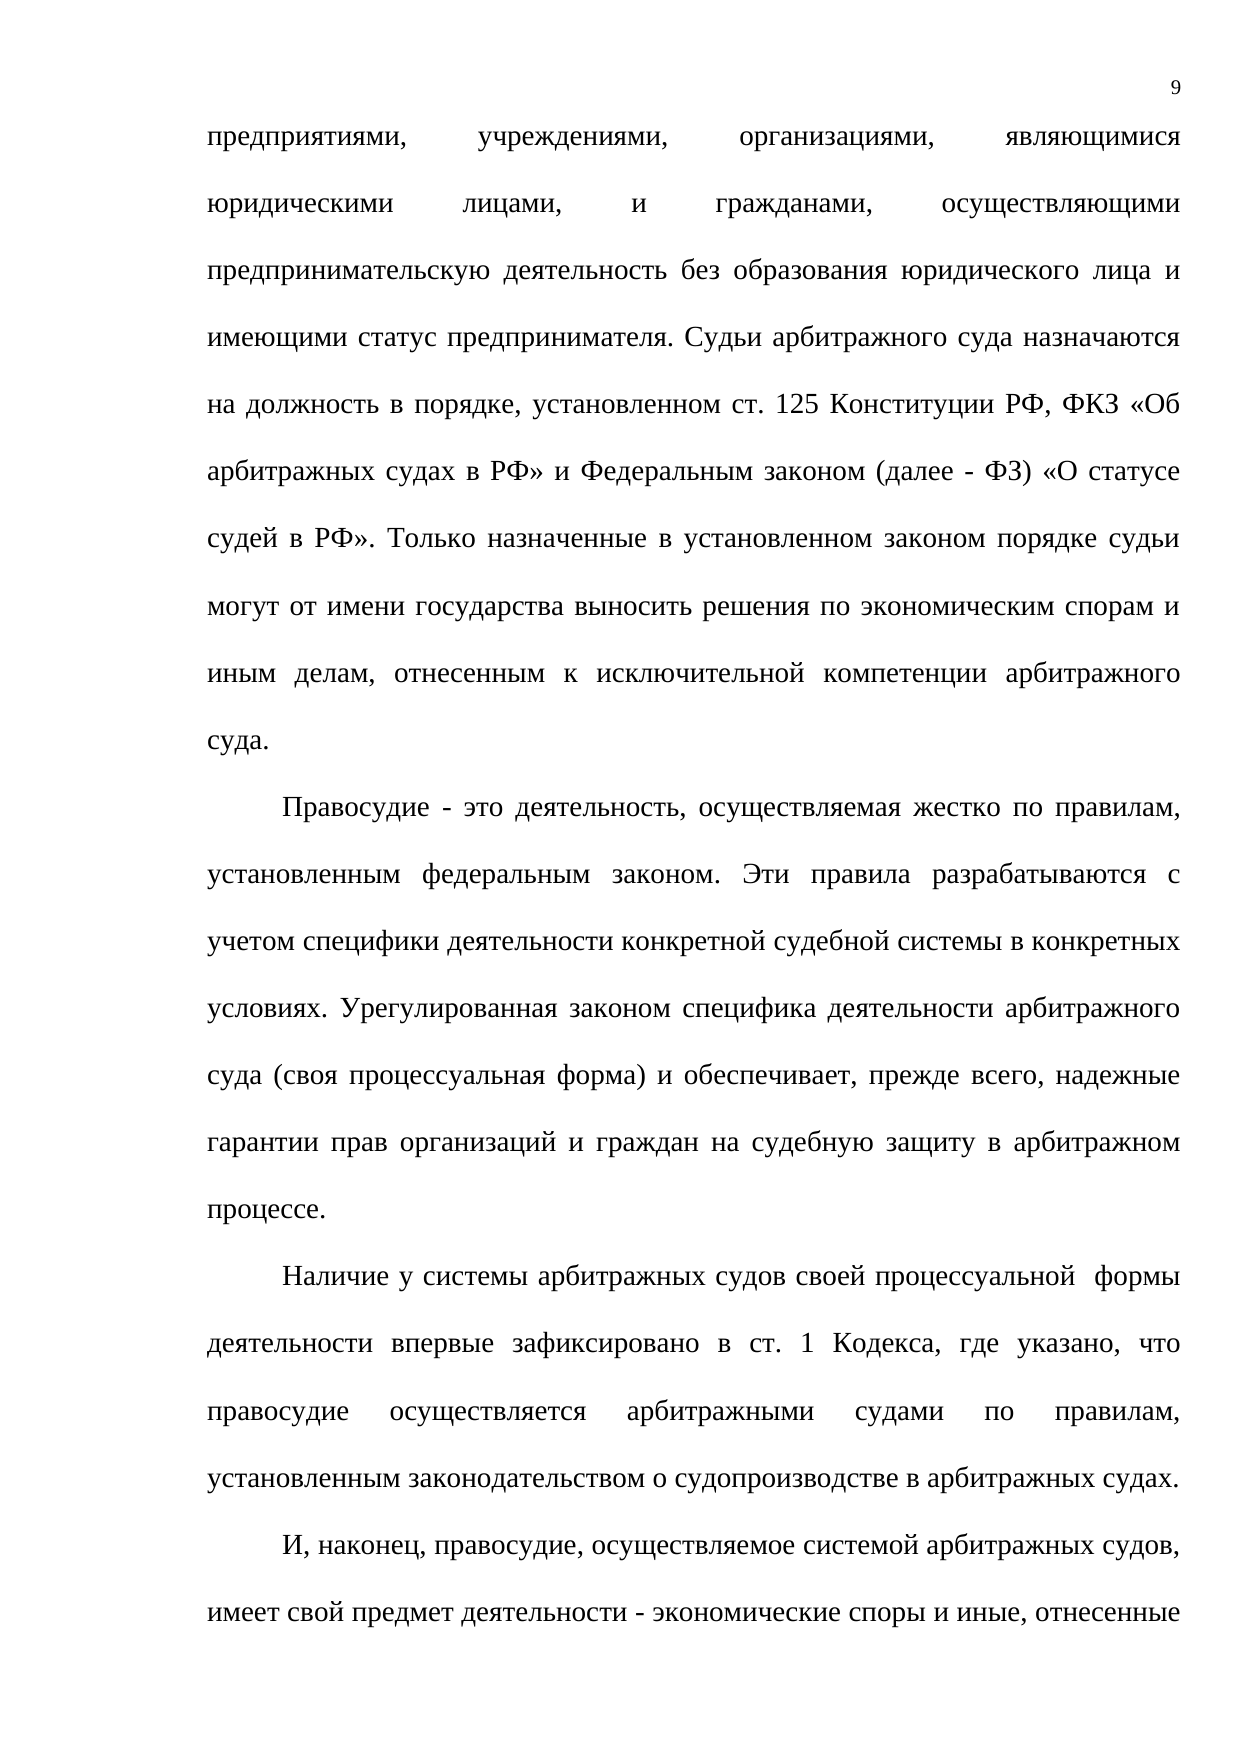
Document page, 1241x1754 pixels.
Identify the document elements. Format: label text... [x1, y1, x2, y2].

text Наличие у системы арбитражных судов своей процессуальной формы деятельности впервые зафиксировано в ст. 1 Кодекса, где указано, что правосудие осуществляется арбитражными судами по правилам, установленным законодательством о судопроизводстве в арбитражных судах. [207, 1258, 1181, 1493]
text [207, 118, 1181, 755]
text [207, 1527, 1181, 1627]
text Правосудие - это деятельность, осуществляемая жестко по правилам, установленным федеральным законом. Эти правила разрабатываются с учетом специфики деятельности конкретной судебной системы в конкретных условиях. Урегулированная законом специфика деятельности арбитражного суда (своя процессуальная форма) и обеспечивает, прежде всего, надежные гарантии прав организаций и граждан на судебную защиту в арбитражном процессе. [207, 789, 1181, 1225]
